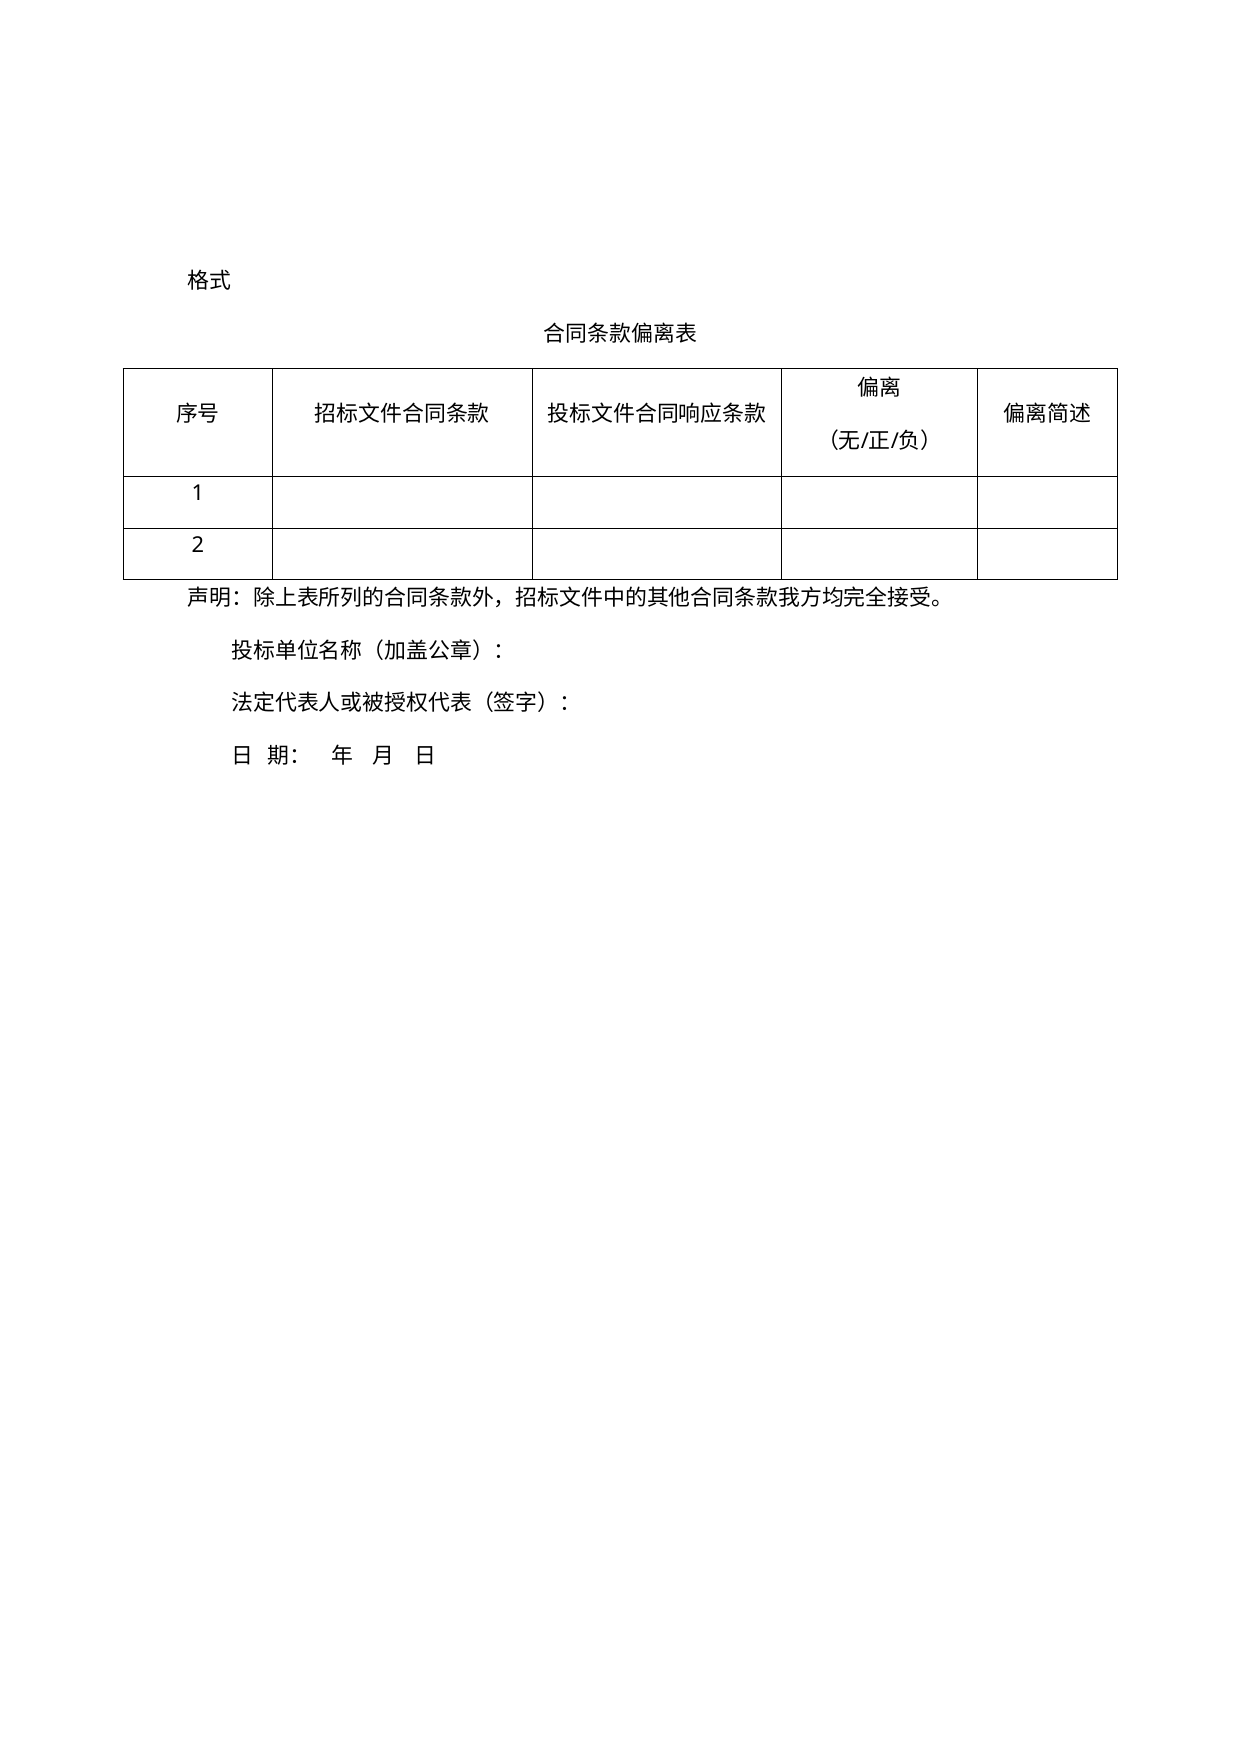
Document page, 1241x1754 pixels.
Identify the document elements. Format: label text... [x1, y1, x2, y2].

table_header 招标文件合同条款 [273, 369, 532, 476]
table_cell 1 [124, 477, 272, 528]
table_header 偏离简述 [978, 369, 1117, 476]
text 投标单位名称（加盖公章）： [187, 633, 1053, 664]
table_cell [533, 529, 781, 579]
table_cell [782, 529, 977, 579]
text 声明：除上表所列的合同条款外，招标文件中的其他合同条款我方均完全接受。 [187, 580, 1053, 612]
table_cell [978, 477, 1117, 528]
text 合同条款偏离表 [187, 316, 1053, 347]
table_cell [273, 529, 532, 579]
table_header 投标文件合同响应条款 [533, 369, 781, 476]
table_header 序号 [124, 369, 272, 476]
table_cell [978, 529, 1117, 579]
text 法定代表人或被授权代表（签字）： [187, 685, 1053, 717]
table_cell [273, 477, 532, 528]
text 格式 [187, 263, 1053, 295]
table_cell [533, 477, 781, 528]
table_cell [782, 477, 977, 528]
text 日 期： 年 月 日 [187, 738, 1053, 769]
table_cell 2 [124, 529, 272, 579]
table_header 偏离 （无/正/负） [782, 369, 977, 476]
